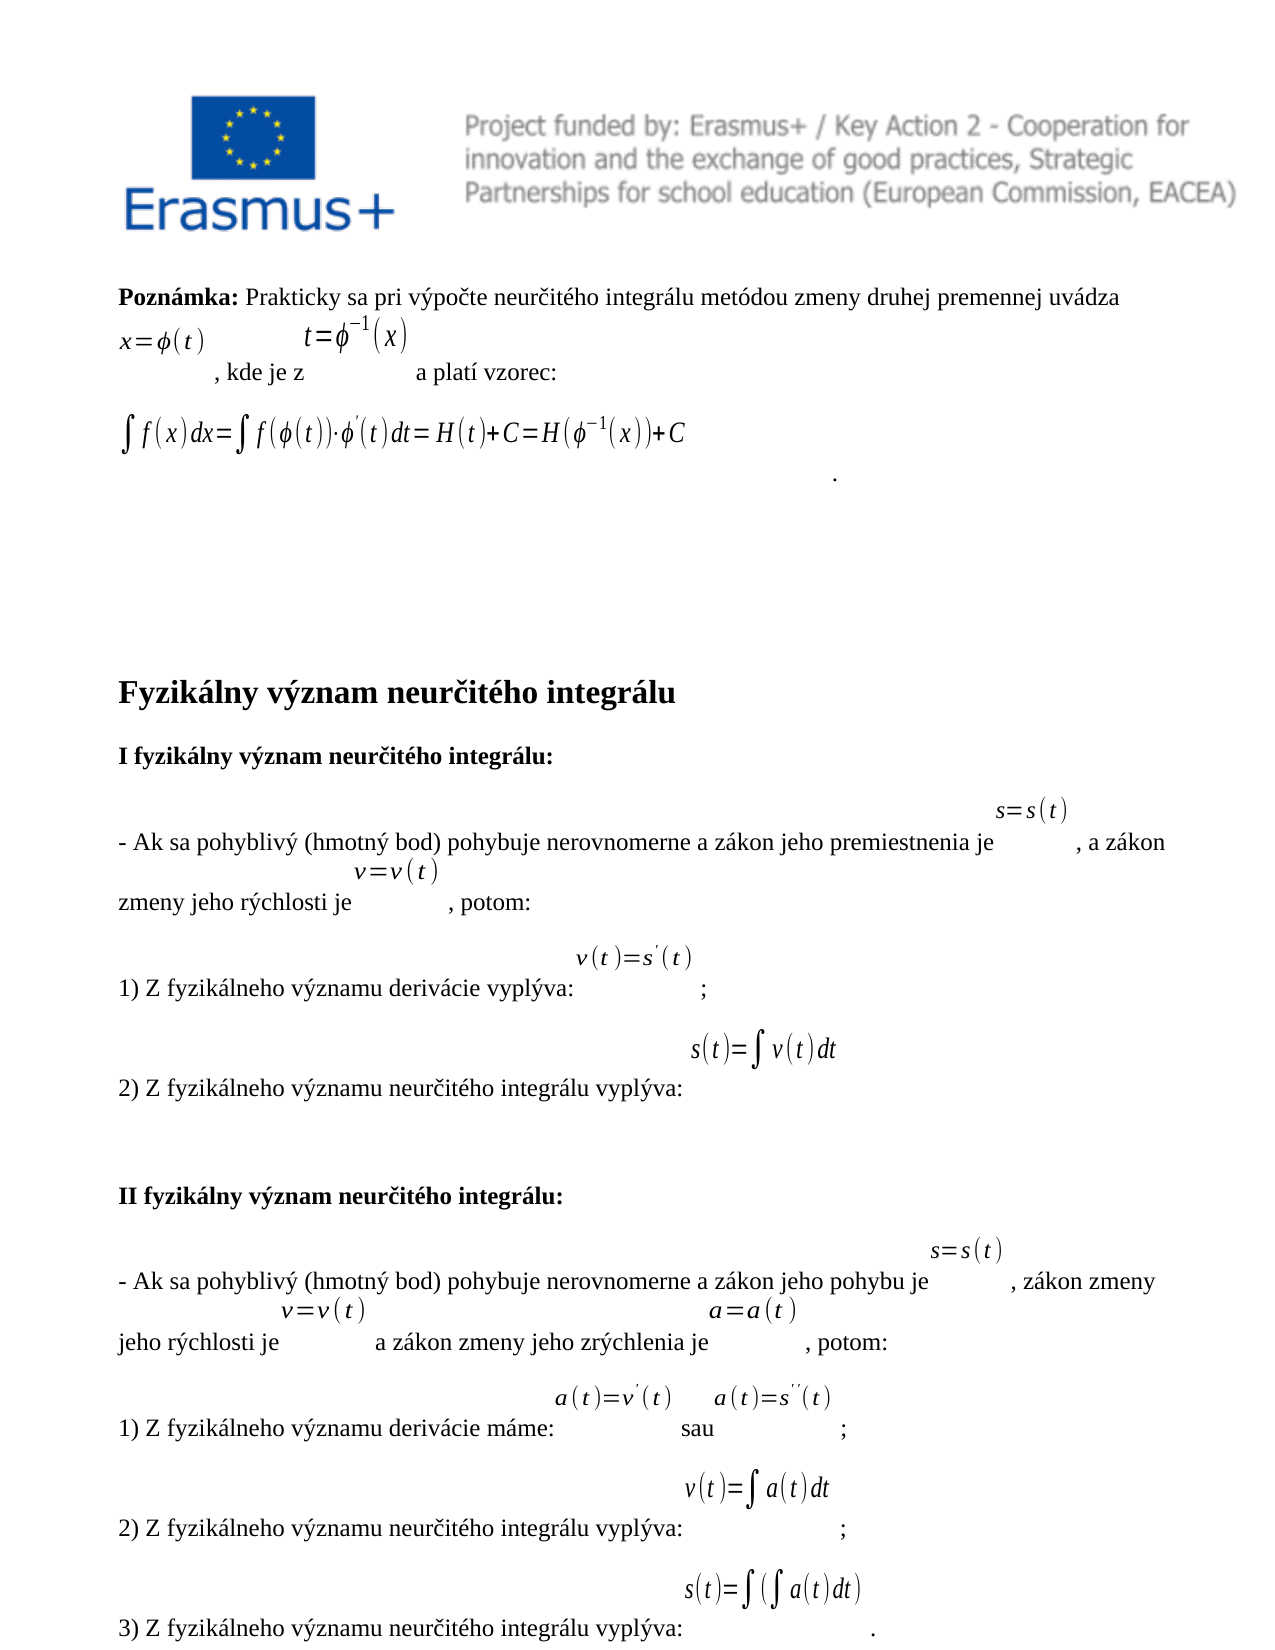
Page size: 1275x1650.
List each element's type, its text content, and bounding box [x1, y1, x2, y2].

text 2) Z fyzikálneho významu neurčitého integrálu vyplýva: [118, 1027, 1186, 1102]
picture [455, 102, 1244, 214]
text 3) Z fyzikálneho významu neurčitého integrálu vyplýva: . [118, 1567, 1186, 1642]
text - Ak sa pohyblivý (hmotný bod) pohybuje nerovnomerne a zákon jeho premiestnenia je , a zákon zmeny jeho rýchlosti je , potom: [118, 795, 1186, 916]
text 1) Z fyzikálneho významu derivácie vyplýva: ; [118, 941, 1186, 1002]
text - Ak sa pohyblivý (hmotný bod) pohybuje nerovnomerne a zákon jeho pohybu je , zákon zmeny jeho rýchlosti je a zákon zmeny jeho zrýchlenia je , potom: [118, 1234, 1186, 1356]
text . [118, 411, 1186, 486]
text II fyzikálny význam neurčitého integrálu: [118, 1181, 1186, 1209]
text Poznámka: Prakticky sa pri výpočte neurčitého integrálu metódou zmeny druhej premennej uvádza , kde je z a platí vzorec: [118, 282, 1186, 386]
text 1) Z fyzikálneho významu derivácie máme: sau ; [118, 1381, 1186, 1441]
text I fyzikálny význam neurčitého integrálu: [118, 741, 1186, 770]
text 2) Z fyzikálneho významu neurčitého integrálu vyplýva: ; [118, 1466, 1186, 1542]
subtitle Fyzikálny význam neurčitého integrálu [118, 673, 1186, 711]
picture [117, 73, 399, 234]
